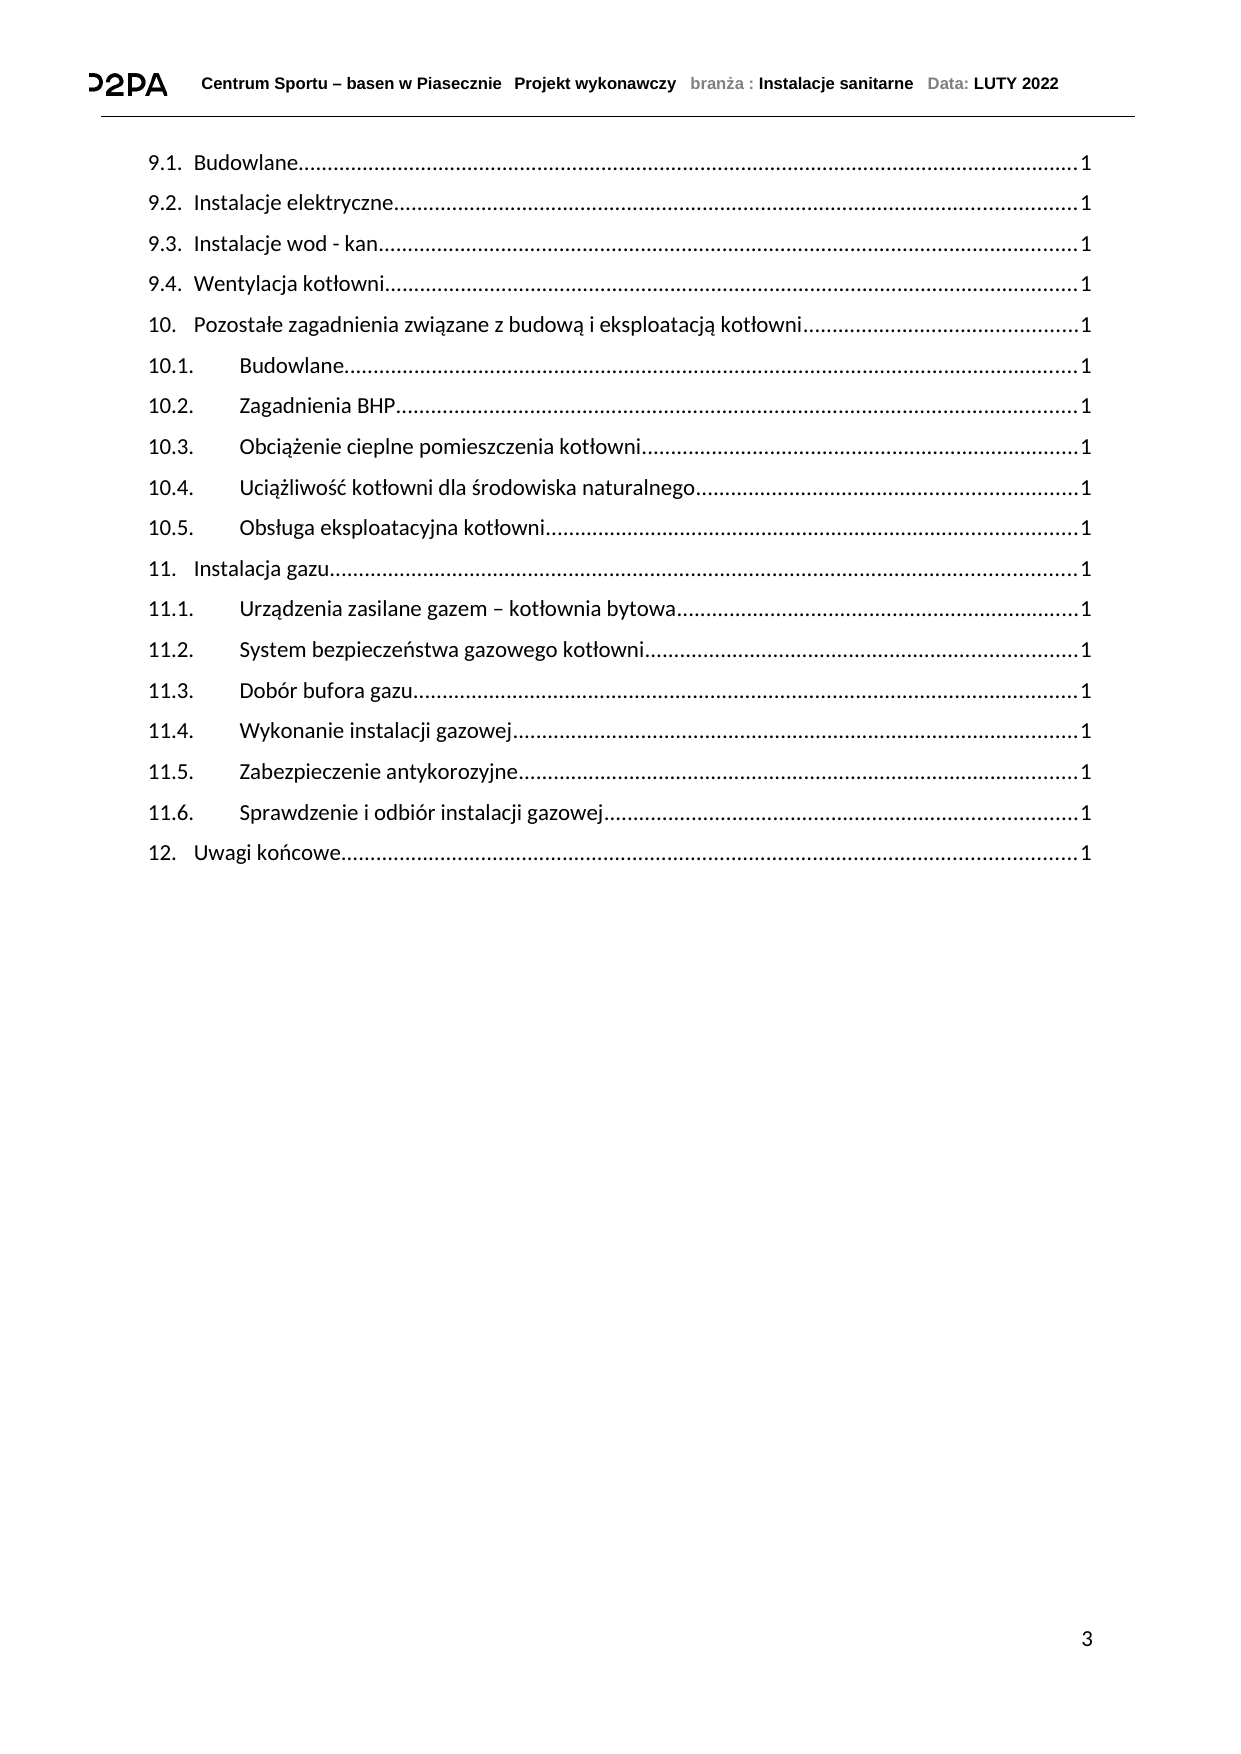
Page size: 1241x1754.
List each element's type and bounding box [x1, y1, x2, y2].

picture [89, 73, 168, 96]
